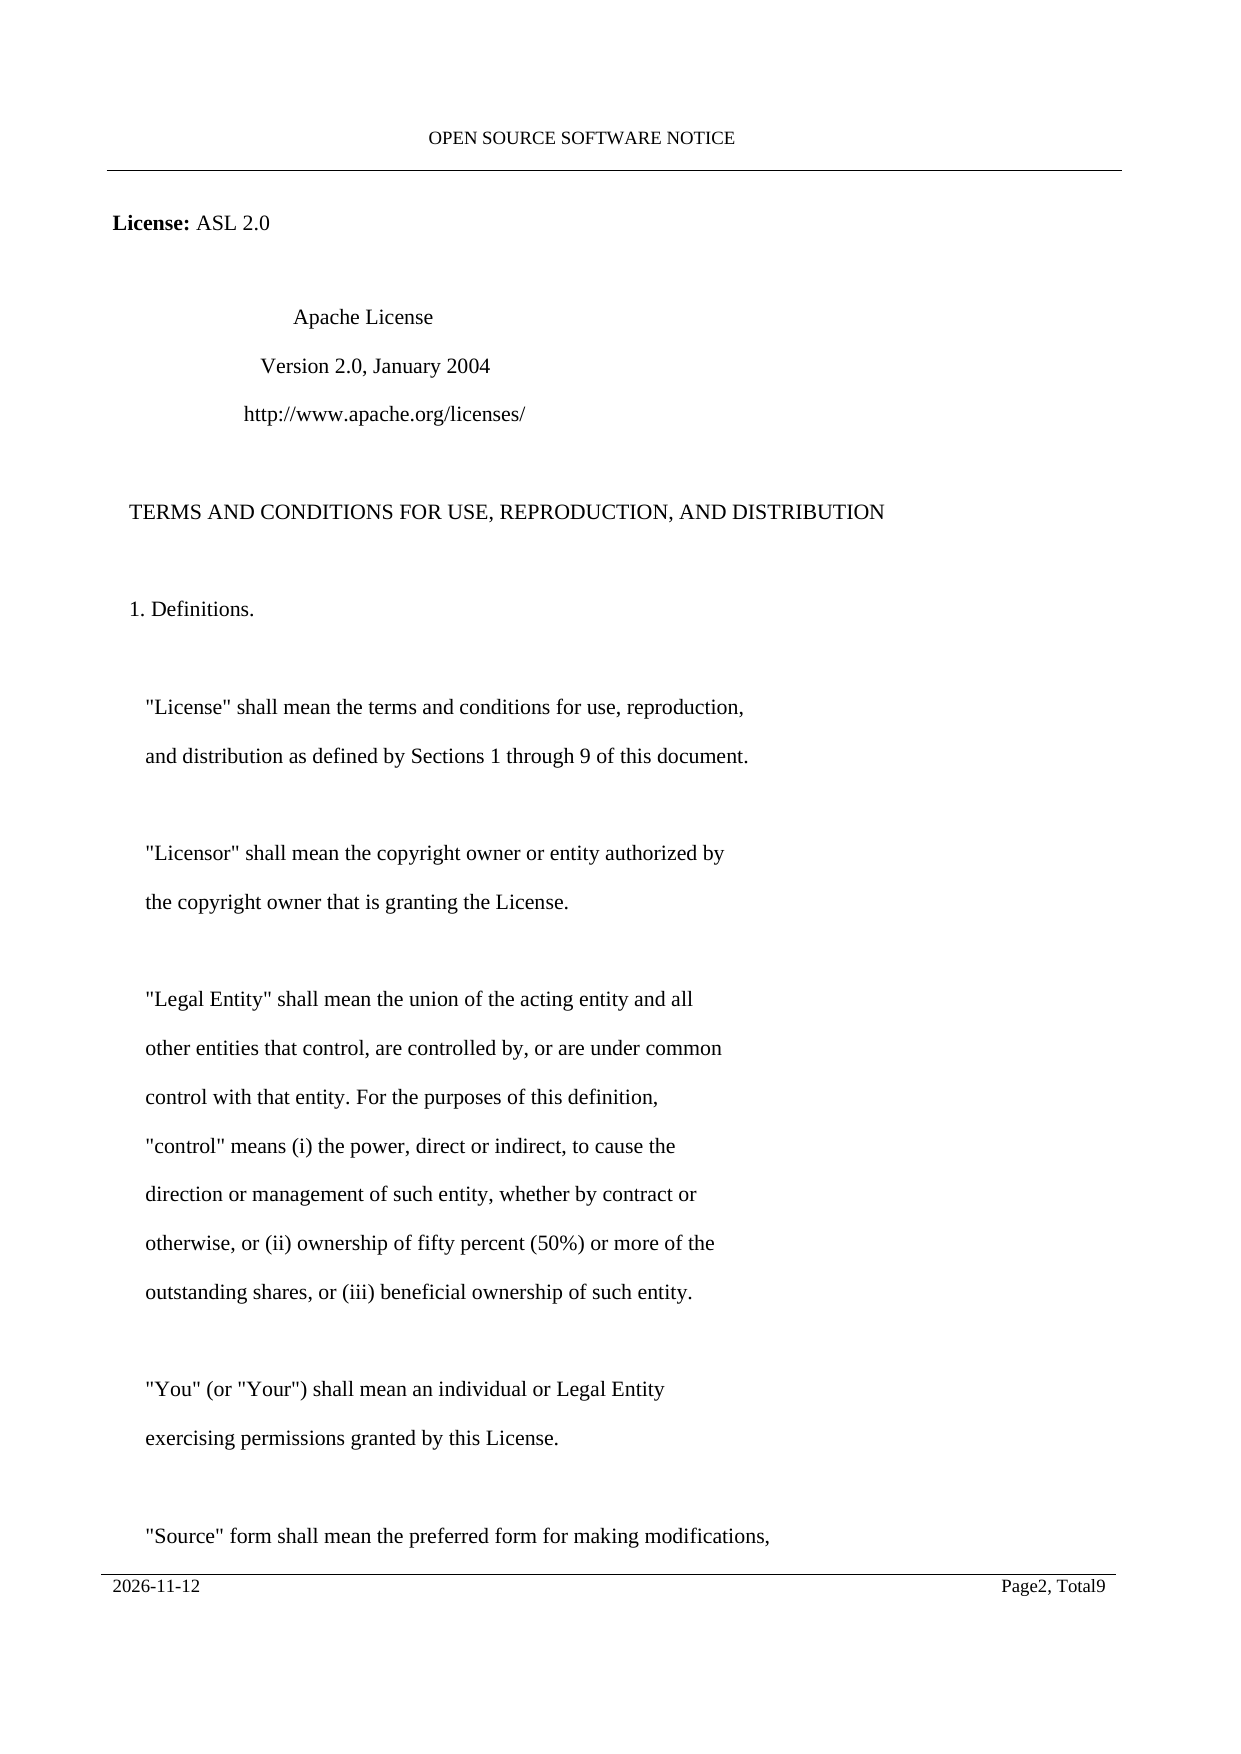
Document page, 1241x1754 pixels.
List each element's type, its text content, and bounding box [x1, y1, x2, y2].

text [112, 251, 1128, 1551]
text License: ASL 2.0 [112, 206, 1128, 239]
